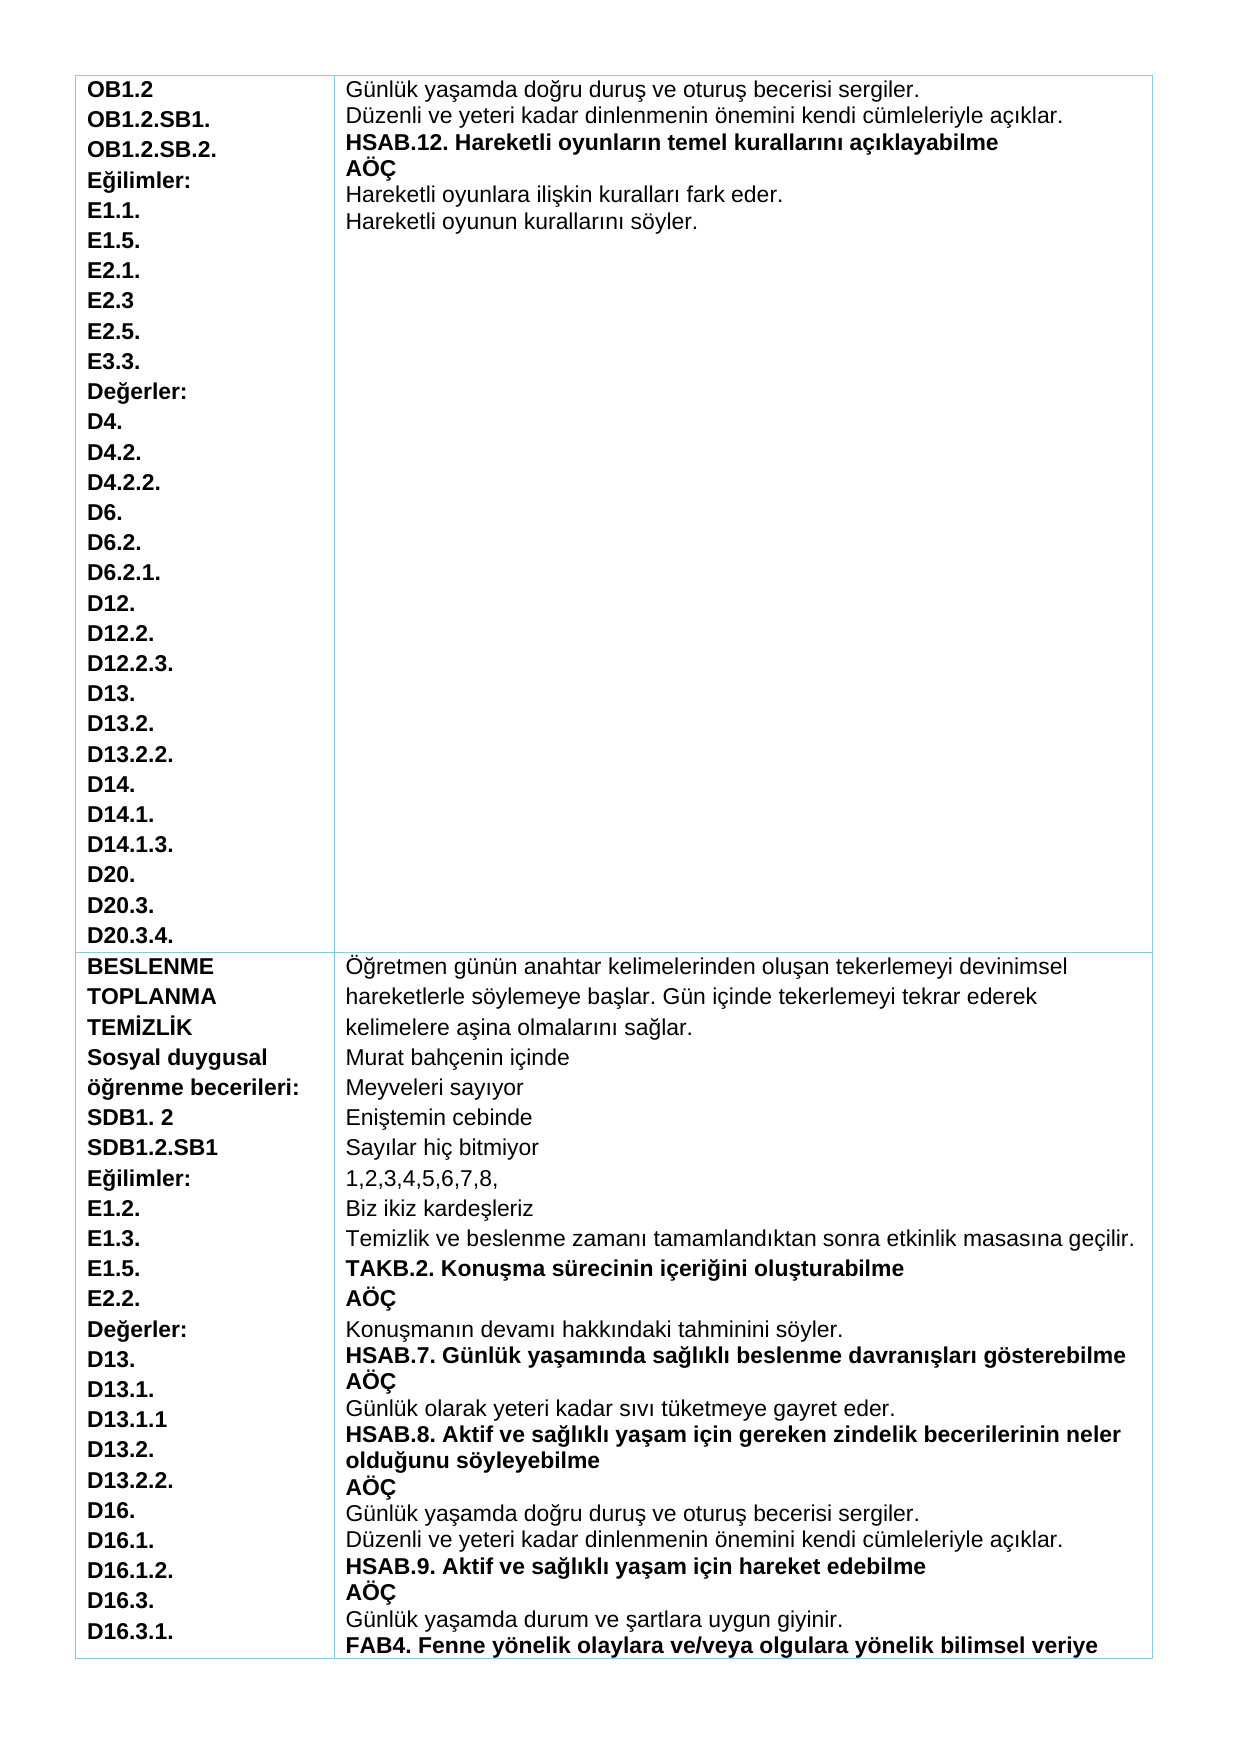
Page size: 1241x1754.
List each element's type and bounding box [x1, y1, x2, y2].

table_cell [335, 76, 1152, 952]
table_cell [335, 953, 1152, 1658]
table_cell [76, 76, 334, 952]
table_cell [76, 953, 334, 1658]
